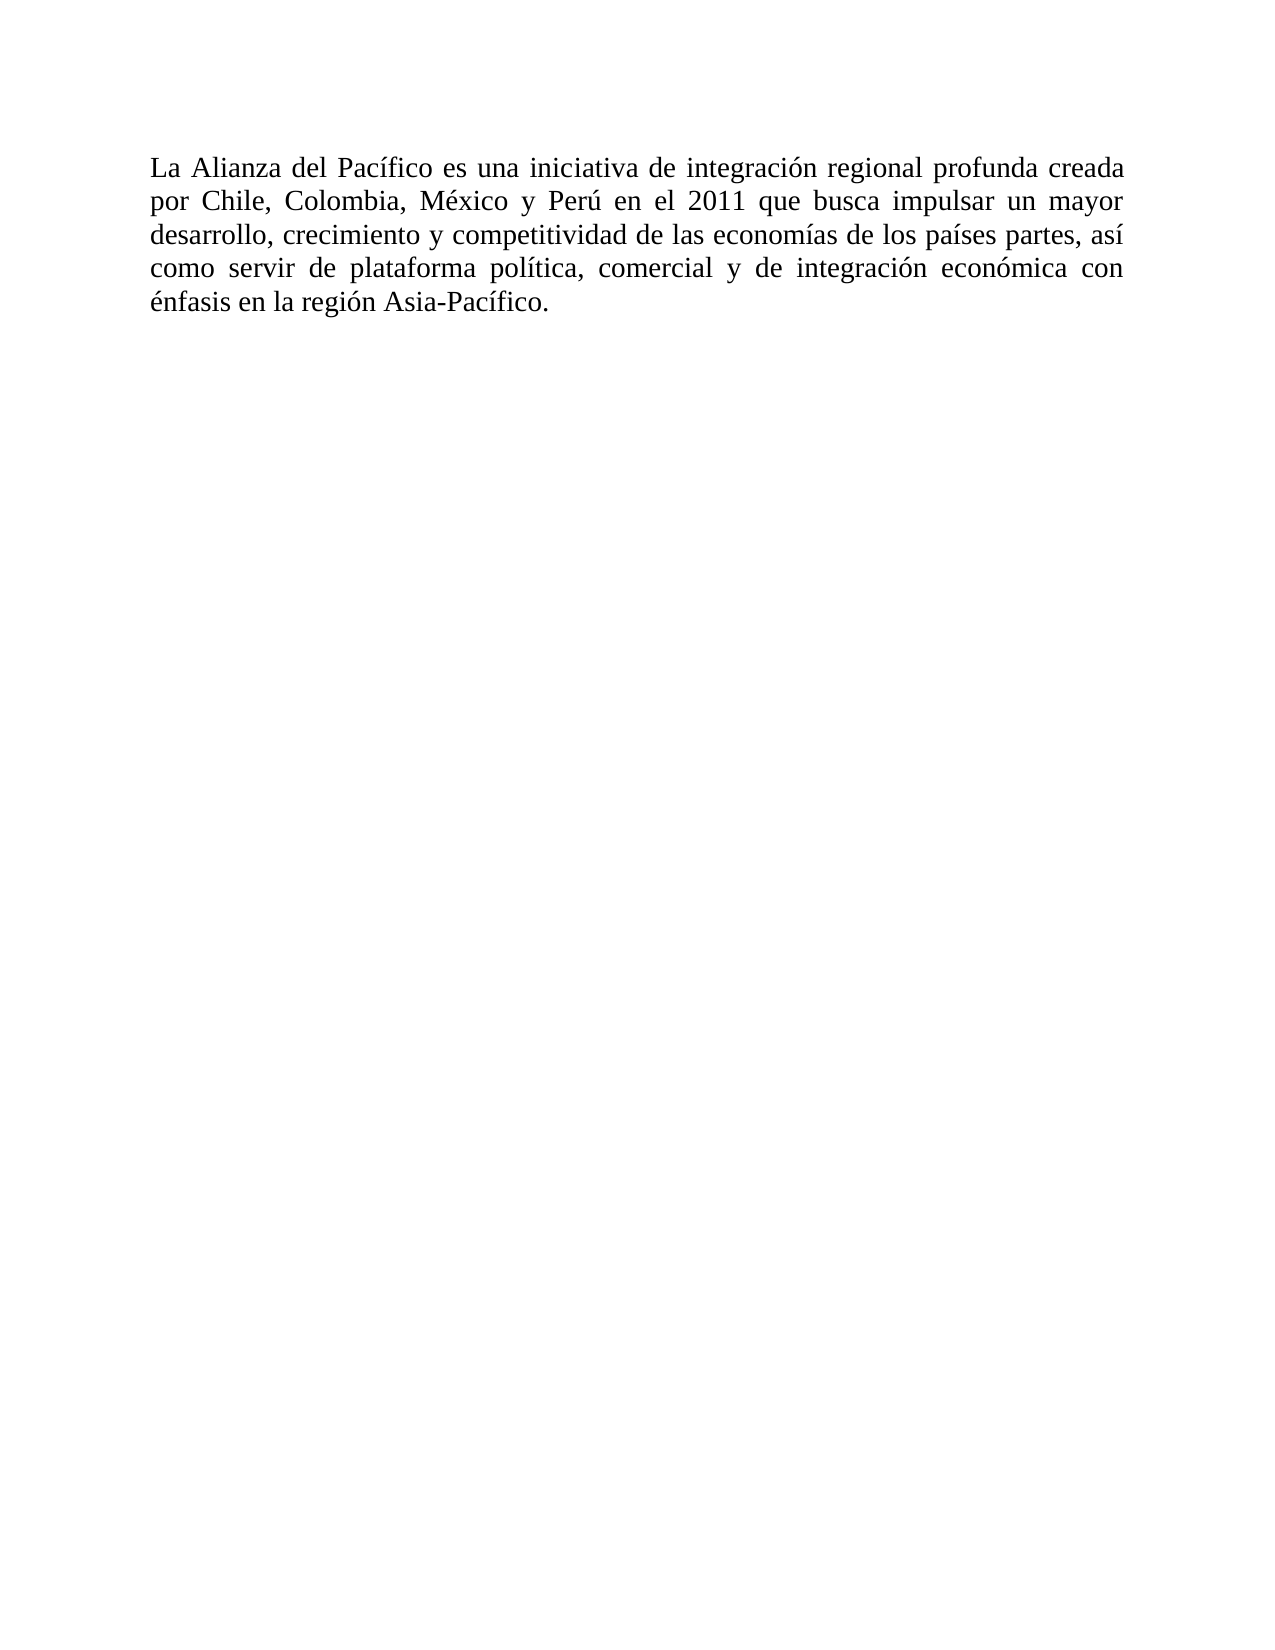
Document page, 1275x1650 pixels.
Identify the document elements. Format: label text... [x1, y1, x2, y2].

text La Alianza del Pacífico es una iniciativa de integración regional profunda creada por Chile, Colombia, México y Perú en el 2011 que busca impulsar un mayor desarrollo, crecimiento y competitividad de las economías de los países partes, así como servir de plataforma política, comercial y de integración económica con énfasis en la región Asia-Pacífico. [150, 150, 1125, 318]
